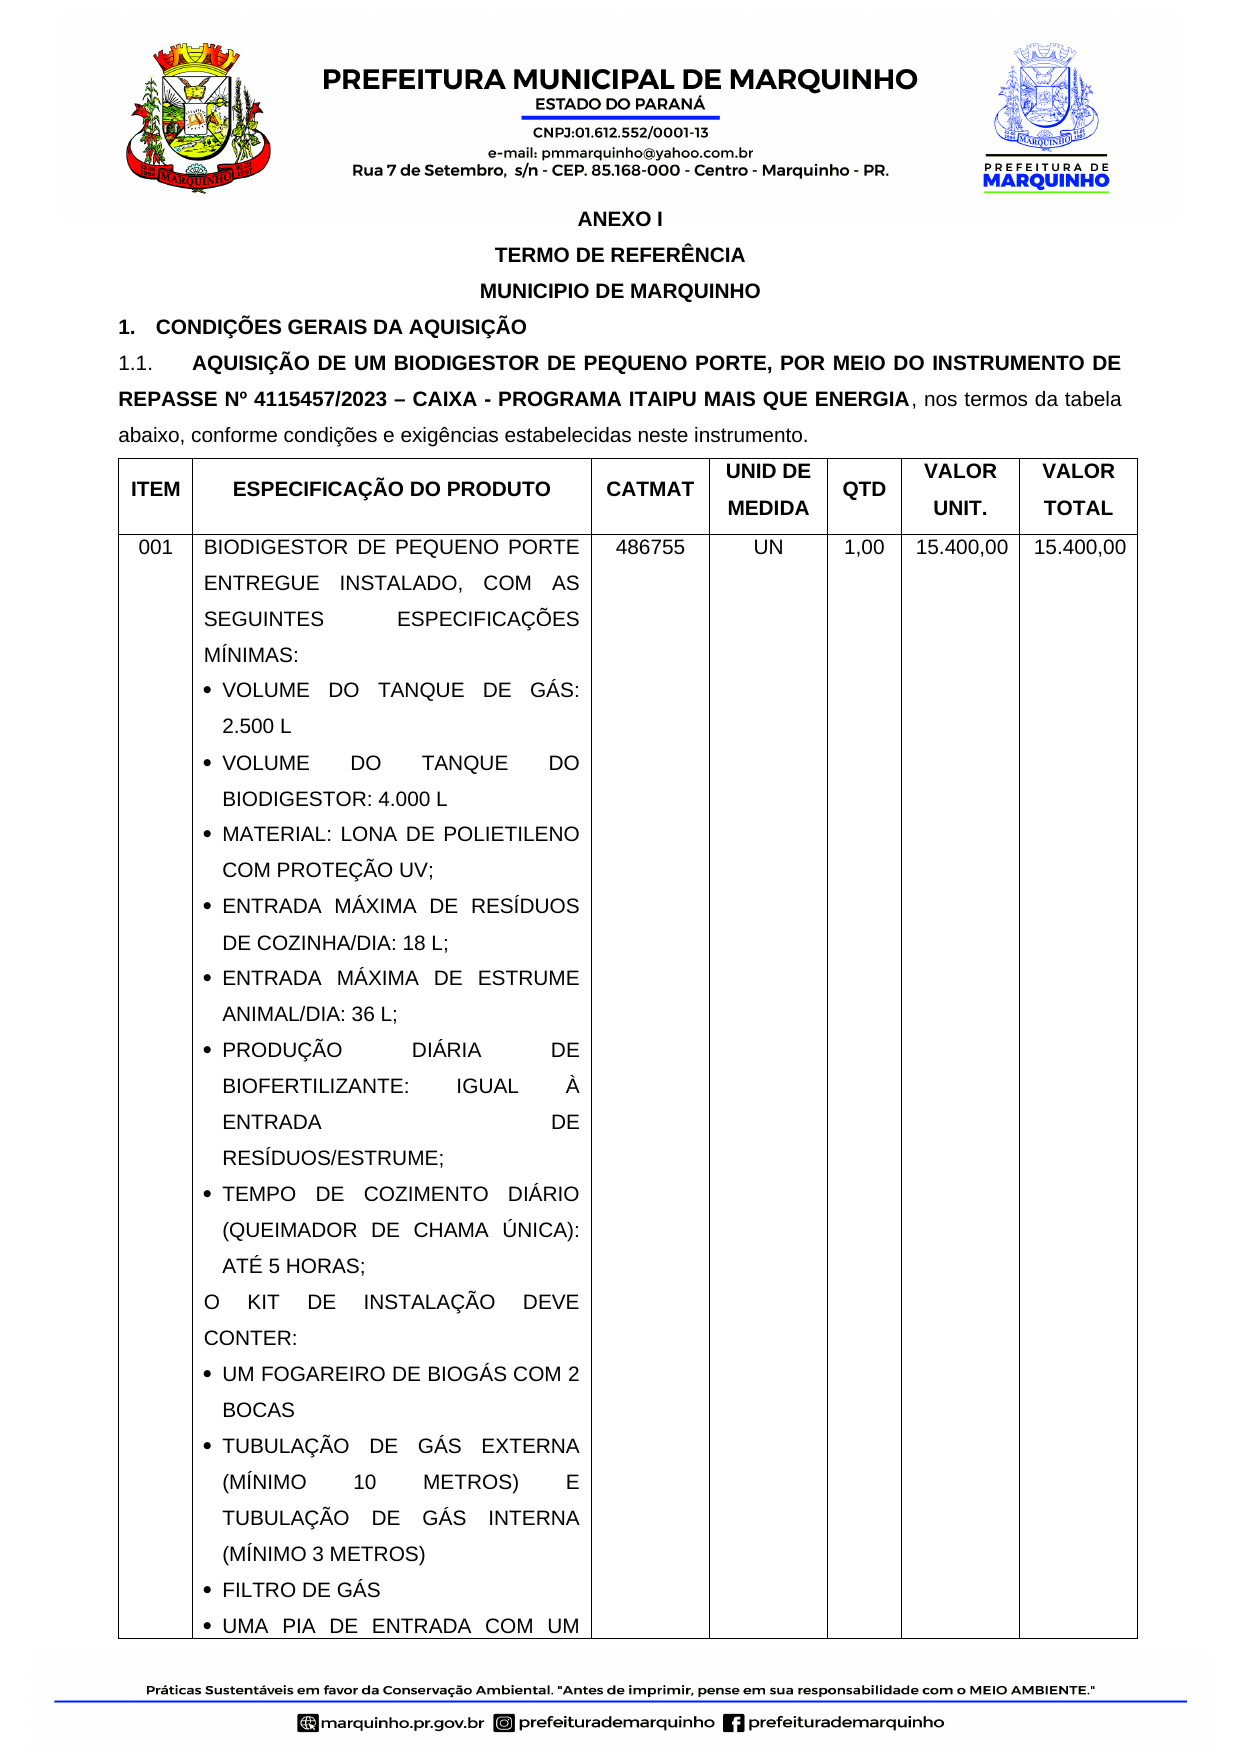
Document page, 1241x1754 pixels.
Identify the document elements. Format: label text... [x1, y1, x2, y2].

table_header ITEM [119, 459, 192, 533]
picture [60, 14, 1181, 218]
table_header UNID DE MEDIDA [710, 459, 827, 533]
table_header ESPECIFICAÇÃO DO PRODUTO [193, 459, 591, 533]
table_cell UN [710, 535, 827, 1638]
table_header CATMAT [592, 459, 709, 533]
picture [30, 1653, 1210, 1754]
text AQUISIÇÃO DE UM BIODIGESTOR DE PEQUENO PORTE, POR MEIO DO INSTRUMENTO DE REPASSE Nº 4115457/2023 – CAIXA - PROGRAMA ITAIPU MAIS QUE ENERGIA, nos termos da tabela abaixo, conforme condições e exigências estabelecidas neste instrumento. [118, 351, 1122, 446]
table_header QTD [828, 459, 901, 533]
text ANEXO I [118, 207, 1122, 231]
table_cell 1,00 [828, 535, 901, 1638]
table_cell 001 [119, 535, 192, 1638]
table_cell 486755 [592, 535, 709, 1638]
list CONDIÇÕES GERAIS DA AQUISIÇÃO [118, 314, 1122, 338]
table_cell 15.400,00 [902, 535, 1019, 1638]
table_header VALOR UNIT. [902, 459, 1019, 533]
table_cell 15.400,00 [1020, 535, 1137, 1638]
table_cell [193, 535, 591, 1638]
table_header VALOR TOTAL [1020, 459, 1137, 533]
text TERMO DE REFERÊNCIA [118, 243, 1122, 267]
text MUNICIPIO DE MARQUINHO [118, 279, 1122, 303]
